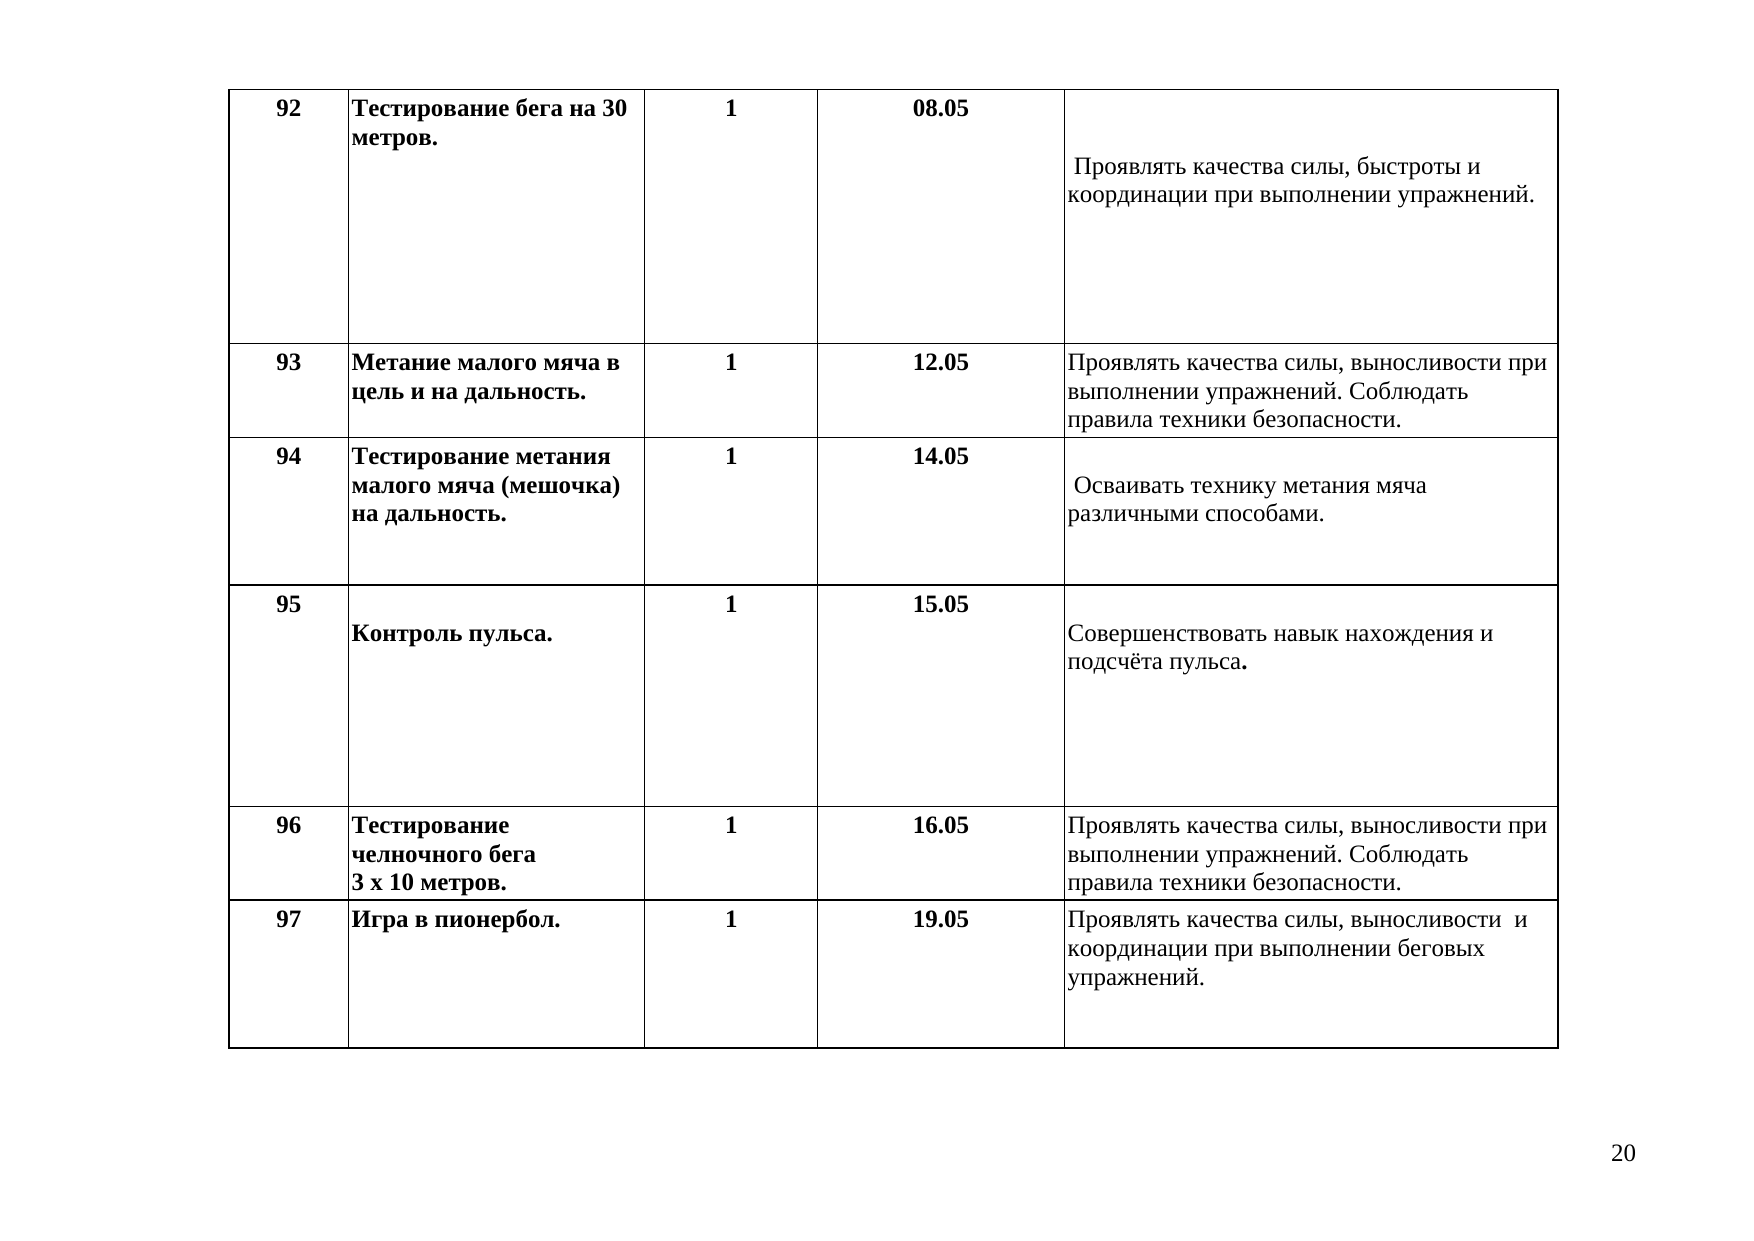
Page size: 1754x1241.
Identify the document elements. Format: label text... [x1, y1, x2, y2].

table_cell Тестирование бега на . [349, 90, 644, 343]
table_cell 1 [645, 586, 817, 806]
table_cell 12.05 [818, 344, 1064, 436]
table_cell Совершенствовать навык нахождения и подсчёта пульса. [1065, 586, 1557, 806]
table_cell 92 [230, 90, 348, 343]
table_cell 1 [645, 90, 817, 343]
table_cell 93 [230, 344, 348, 436]
table_cell 19.05 [818, 901, 1064, 1047]
table_cell 15.05 [818, 586, 1064, 806]
table_cell Контроль пульса. [349, 586, 644, 806]
table_cell 97 [230, 901, 348, 1047]
table_cell 1 [645, 807, 817, 899]
table_cell Тестирование челночного бега 3 х . [349, 807, 644, 899]
table_cell 1 [645, 344, 817, 436]
table_cell Игра в пионербол. [349, 901, 644, 1047]
table_cell Тестирование метания малого мяча (мешочка) на дальность. [349, 438, 644, 584]
table_cell Проявлять качества силы, быстроты и координации при выполнении упражнений. [1065, 90, 1557, 343]
table_cell 14.05 [818, 438, 1064, 584]
table_cell 96 [230, 807, 348, 899]
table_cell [1065, 807, 1557, 899]
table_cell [1065, 344, 1557, 436]
table_cell 94 [230, 438, 348, 584]
table_cell 08.05 [818, 90, 1064, 343]
table_cell 16.05 [818, 807, 1064, 899]
table_cell 1 [645, 901, 817, 1047]
table_cell Проявлять качества силы, выносливости и координации при выполнении беговых упражнений. [1065, 901, 1557, 1047]
table_cell 95 [230, 586, 348, 806]
table_cell Метание малого мяча в цель и на дальность. [349, 344, 644, 436]
table_cell 1 [645, 438, 817, 584]
table_cell Осваивать технику метания мяча различными способами. [1065, 438, 1557, 584]
